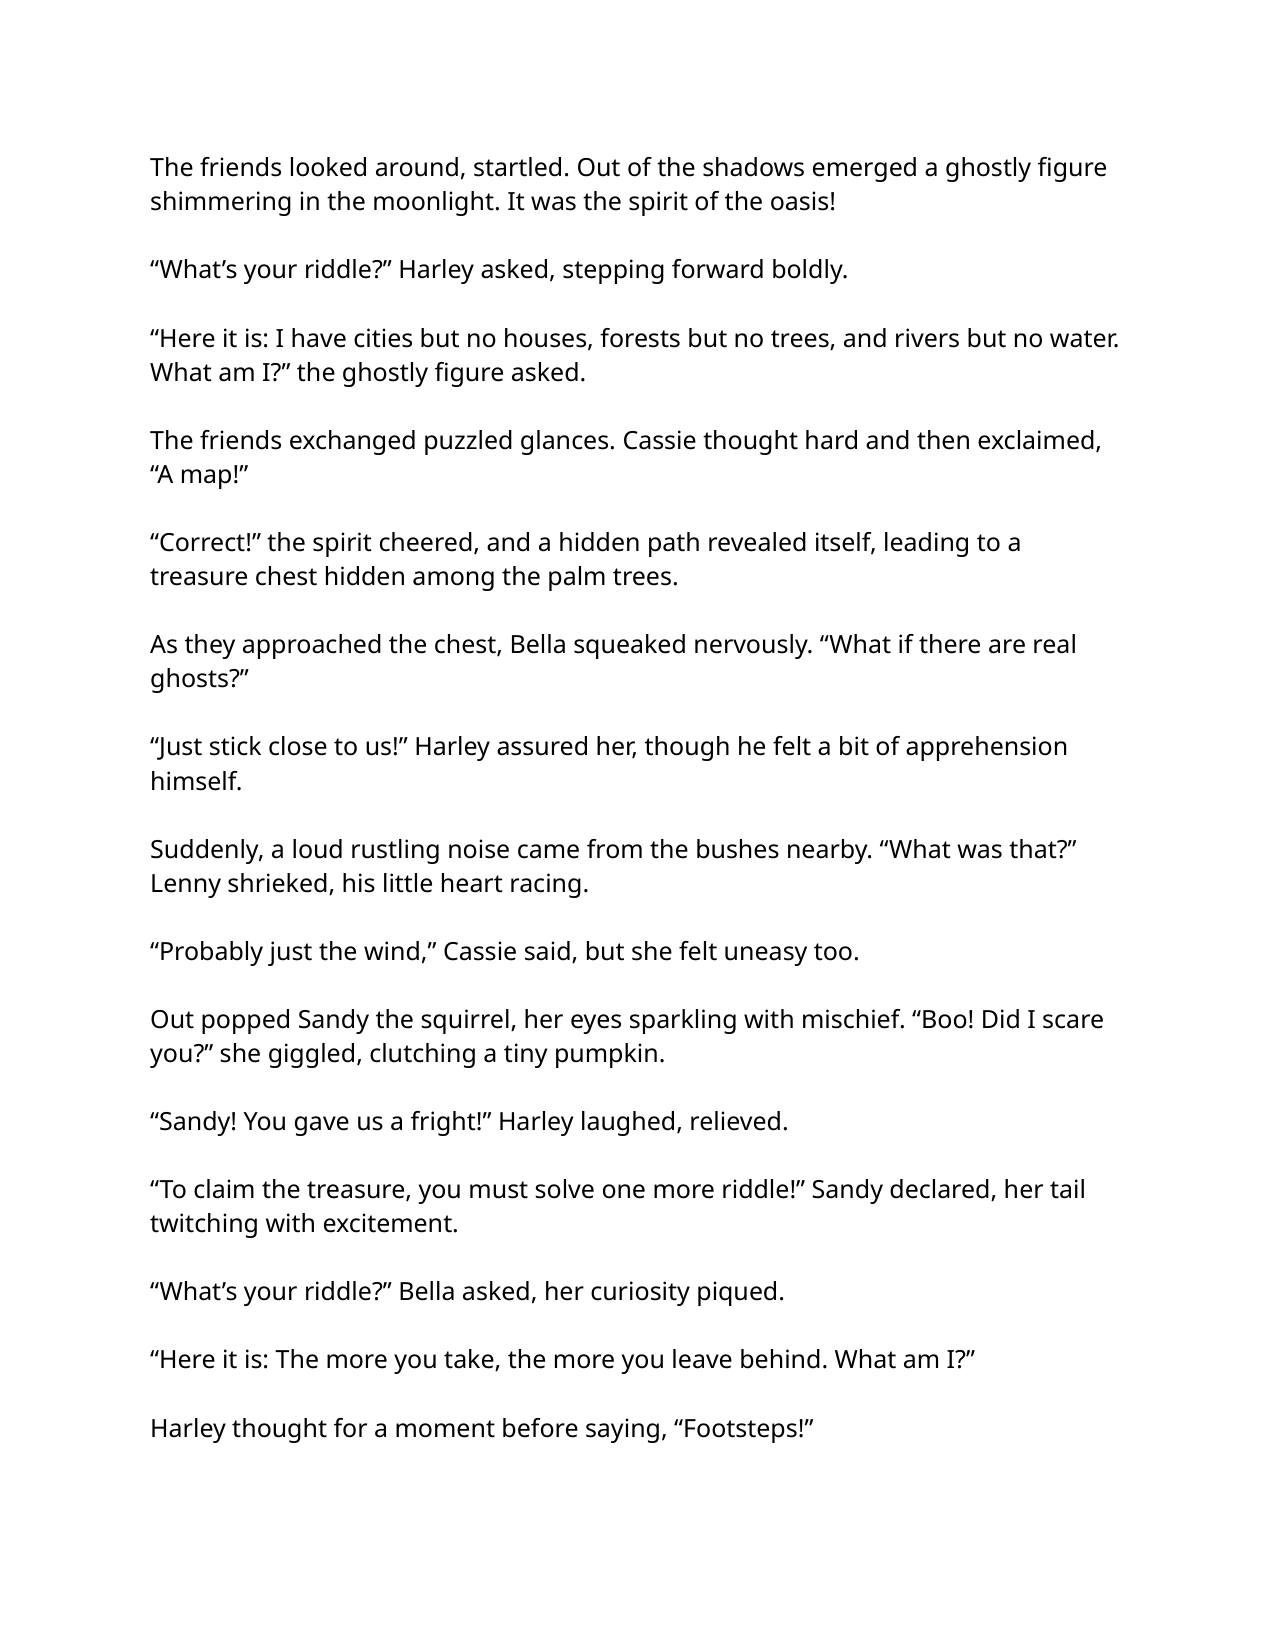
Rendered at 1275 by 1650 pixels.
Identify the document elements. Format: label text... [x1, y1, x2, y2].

text “Just stick close to us!” Harley assured her, though he felt a bit of apprehension himself. [150, 729, 1125, 797]
text “Here it is: I have cities but no houses, forests but no trees, and rivers but no water. What am I?” the ghostly figure asked. [150, 320, 1125, 388]
text “What’s your riddle?” Bella asked, her curiosity piqued. [150, 1274, 1125, 1308]
text “To claim the treasure, you must solve one more riddle!” Sandy declared, her tail twitching with excitement. [150, 1172, 1125, 1240]
text “Probably just the wind,” Cassie said, but she felt uneasy too. [150, 933, 1125, 967]
text Out popped Sandy the squirrel, her eyes sparkling with mischief. “Boo! Did I scare you?” she giggled, clutching a tiny pumpkin. [150, 1002, 1125, 1070]
text Harley thought for a moment before saying, “Footsteps!” [150, 1410, 1125, 1444]
text The friends looked around, startled. Out of the shadows emerged a ghostly figure shimmering in the moonlight. It was the spirit of the oasis! [150, 150, 1125, 218]
text As they approached the chest, Bella squeaked nervously. “What if there are real ghosts?” [150, 627, 1125, 695]
text “Here it is: The more you take, the more you leave behind. What am I?” [150, 1342, 1125, 1376]
text “Correct!” the spirit cheered, and a hidden path revealed itself, leading to a treasure chest hidden among the palm trees. [150, 525, 1125, 593]
text “Sandy! You gave us a fright!” Harley laughed, relieved. [150, 1104, 1125, 1138]
text “What’s your riddle?” Harley asked, stepping forward boldly. [150, 252, 1125, 286]
text The friends exchanged puzzled glances. Cassie thought hard and then exclaimed, “A map!” [150, 422, 1125, 491]
text Suddenly, a loud rustling noise came from the bushes nearby. “What was that?” Lenny shrieked, his little heart racing. [150, 831, 1125, 899]
